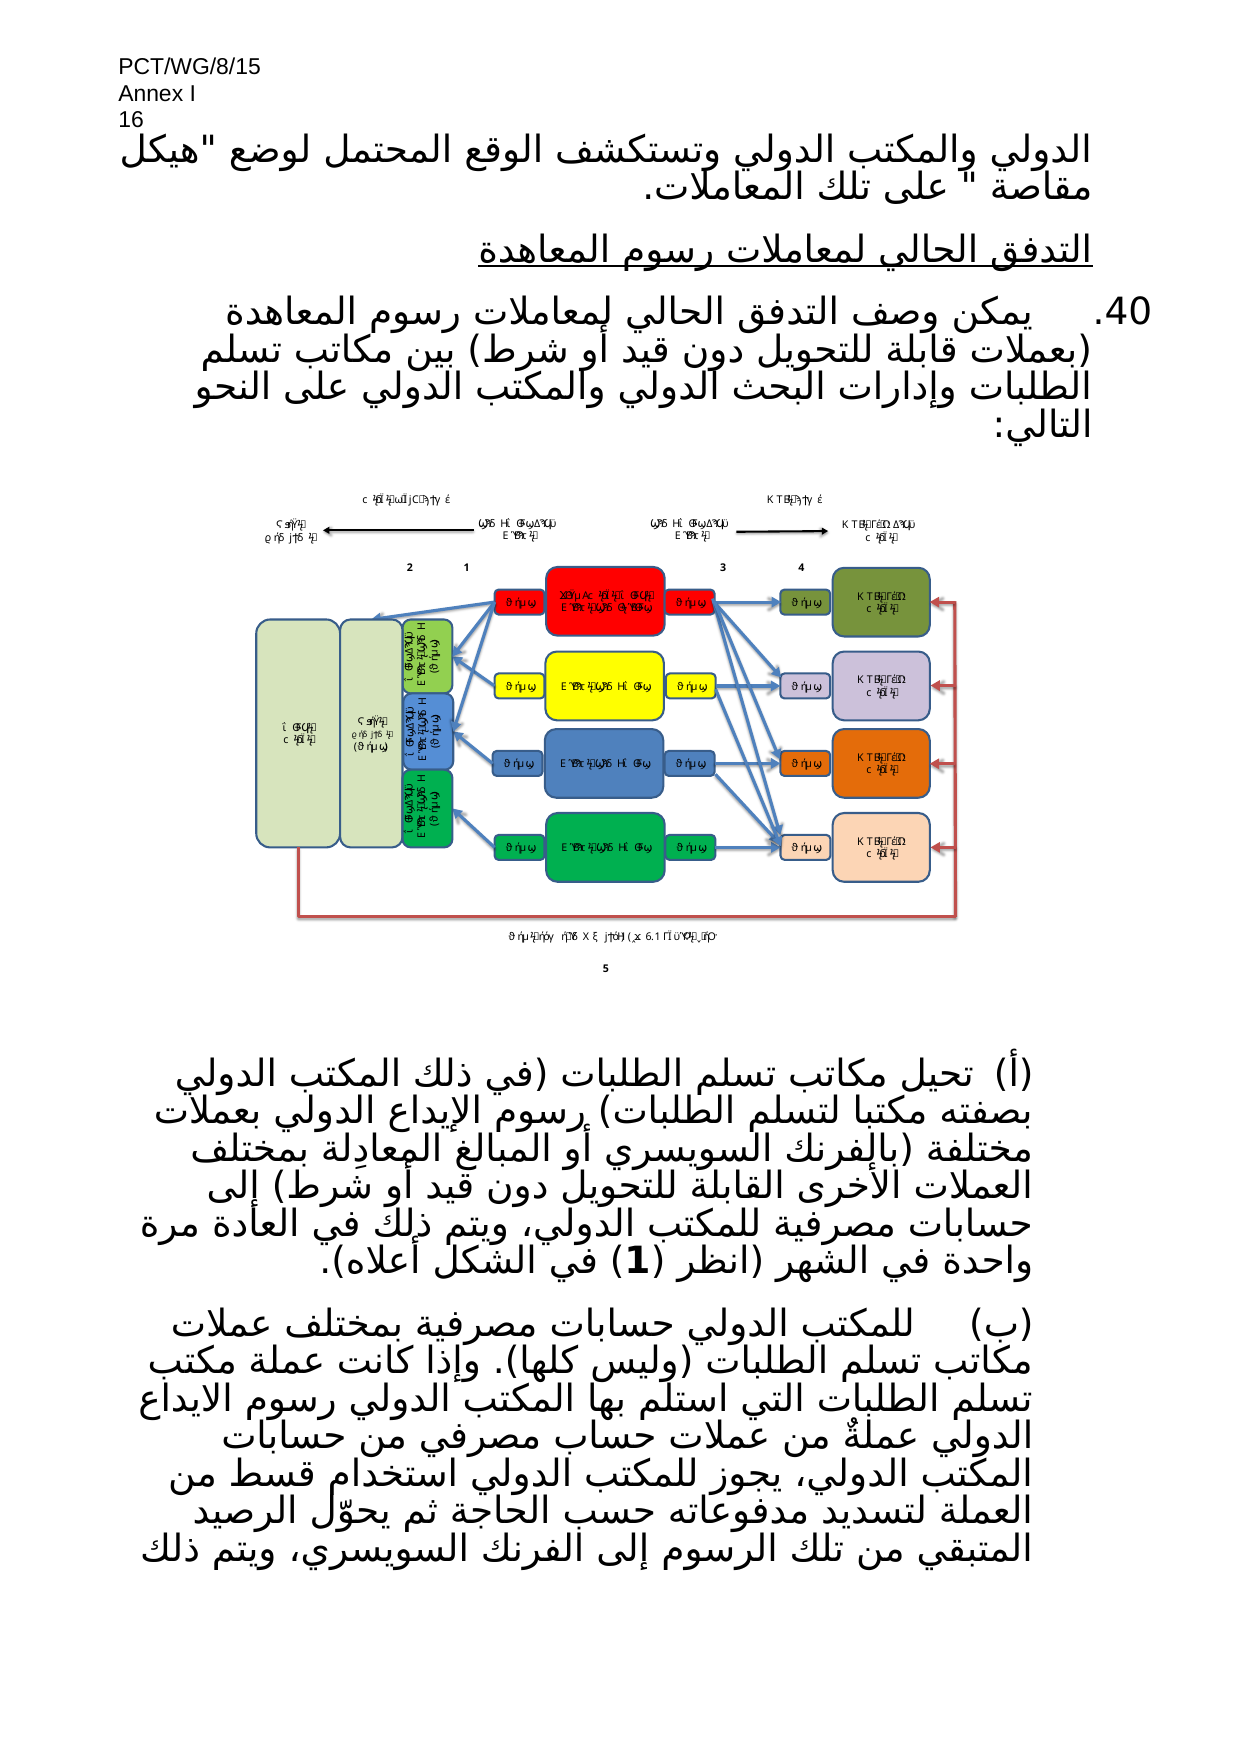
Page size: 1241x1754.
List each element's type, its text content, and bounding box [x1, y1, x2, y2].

text التدفق الحالي لمعاملات رسوم المعاهدة [118, 232, 1092, 270]
list يمكن وصف التدفق الحالي لمعاملات رسوم المعاهدة (بعملات قابلة للتحويل دون قيد أو شرط) بين مكاتب تسلم الطلبات وإدارات البحث الدولي والمكتب الدولي على النحو التالي: [118, 295, 1092, 445]
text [118, 1306, 1033, 1569]
text (أ) تحيل مكاتب تسلم الطلبات (في ذلك المكتب الدولي بصفته مكتبا لتسلم الطلبات) رسوم الإيداع الدولي بعملات مختلفة (بالفرنك السويسري أو المبالغ المعادِلة بمختلف العملات الأخرى القابلة للتحويل دون قيد أو شرط) إلى حسابات مصرفية للمكتب الدولي، ويتم ذلك في العادة مرة واحدة في الشهر (انظر (1) في الشكل أعلاه). [118, 1056, 1033, 1281]
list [118, 132, 1092, 207]
